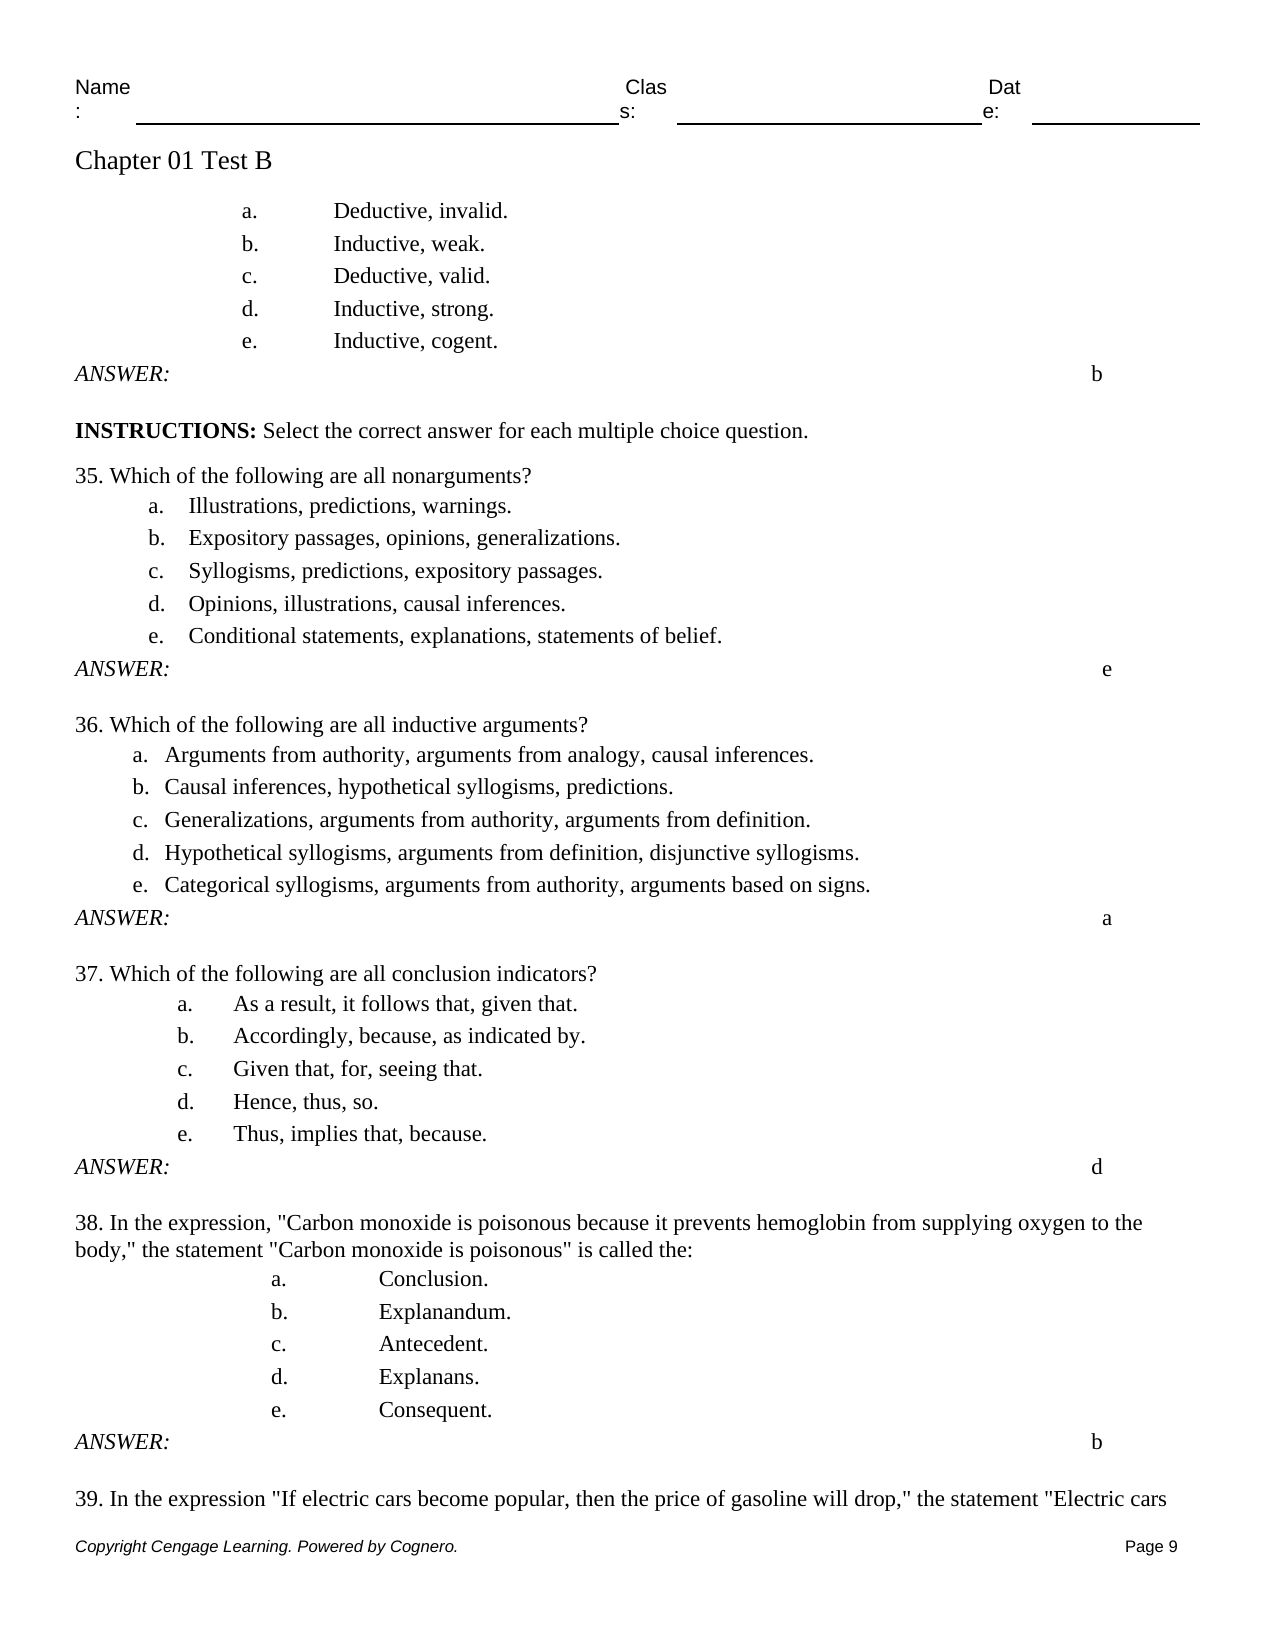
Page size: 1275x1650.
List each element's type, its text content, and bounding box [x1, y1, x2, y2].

table_header INSTRUCTIONS: Select the correct answer for each multiple choice question. [75, 417, 1200, 443]
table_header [75, 194, 1200, 390]
table_header 35. Which of the following are all nonarguments? [75, 462, 1200, 684]
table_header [75, 1485, 1200, 1511]
table_header 37. Which of the following are all conclusion indicators? [75, 960, 1200, 1182]
table_header 38. In the expression, "Carbon monoxide is poisonous because it prevents hemoglobin from supplying oxygen to the body," the statement "Carbon monoxide is poisonous" is called the: [75, 1210, 1200, 1458]
table_header 36. Which of the following are all inductive arguments? [75, 711, 1200, 933]
